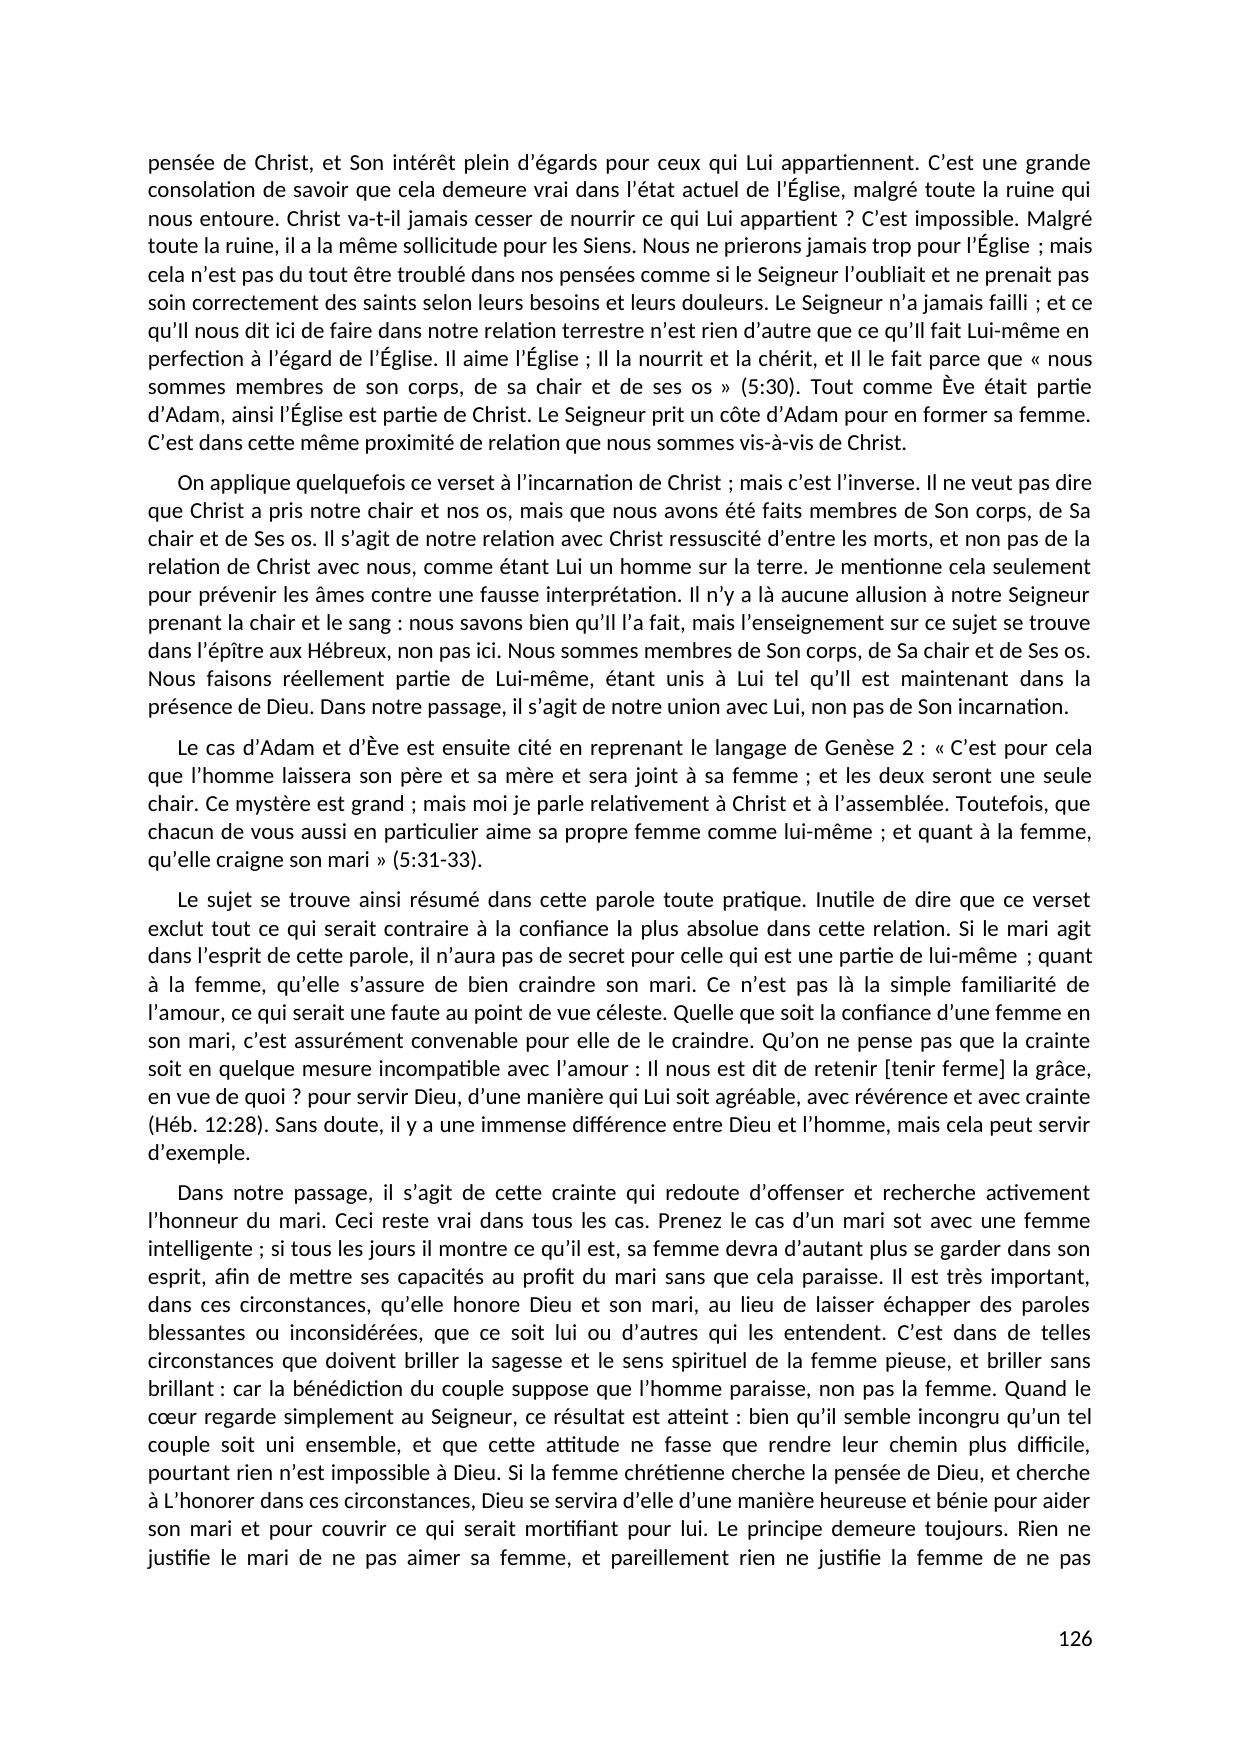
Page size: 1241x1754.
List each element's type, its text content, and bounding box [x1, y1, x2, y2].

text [148, 148, 1093, 456]
text On applique quelquefois ce verset à l’incarnation de Christ ; mais c’est l’inverse. Il ne veut pas dire que Christ a pris notre chair et nos os, mais que nous avons été faits membres de Son corps, de Sa chair et de Ses os. Il s’agit de notre relation avec Christ ressuscité d’entre les morts, et non pas de la relation de Christ avec nous, comme étant Lui un homme sur la terre. Je mentionne cela seulement pour prévenir les âmes contre une fausse interprétation. Il n’y a là aucune allusion à notre Seigneur prenant la chair et le sang : nous savons bien qu’Il l’a fait, mais l’enseignement sur ce sujet se trouve dans l’épître aux Hébreux, non pas ici. Nous sommes membres de Son corps, de Sa chair et de Ses os. Nous faisons réellement partie de Lui-même, étant unis à Lui tel qu’Il est maintenant dans la présence de Dieu. Dans notre passage, il s’agit de notre union avec Lui, non pas de Son incarnation. [148, 468, 1093, 721]
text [148, 1178, 1093, 1571]
text Le sujet se trouve ainsi résumé dans cette parole toute pratique. Inutile de dire que ce verset exclut tout ce qui serait contraire à la confiance la plus absolue dans cette relation. Si le mari agit dans l’esprit de cette parole, il n’aura pas de secret pour celle qui est une partie de lui-même ; quant à la femme, qu’elle s’assure de bien craindre son mari. Ce n’est pas là la simple familiarité de l’amour, ce qui serait une faute au point de vue céleste. Quelle que soit la confiance d’une femme en son mari, c’est assurément convenable pour elle de le craindre. Qu’on ne pense pas que la crainte soit en quelque mesure incompatible avec l’amour : Il nous est dit de retenir [tenir ferme] la grâce, en vue de quoi ? pour servir Dieu, d’une manière qui Lui soit agréable, avec révérence et avec crainte (Héb. 12:28). Sans doute, il y a une immense différence entre Dieu et l’homme, mais cela peut servir d’exemple. [148, 886, 1093, 1166]
text Le cas d’Adam et d’Ève est ensuite cité en reprenant le langage de Genèse 2 : « C’est pour cela que l’homme laissera son père et sa mère et sera joint à sa femme ; et les deux seront une seule chair. Ce mystère est grand ; mais moi je parle relativement à Christ et à l’assemblée. Toutefois, que chacun de vous aussi en particulier aime sa propre femme comme lui-même ; et quant à la femme, qu’elle craigne son mari » (5:31-33). [148, 733, 1093, 873]
